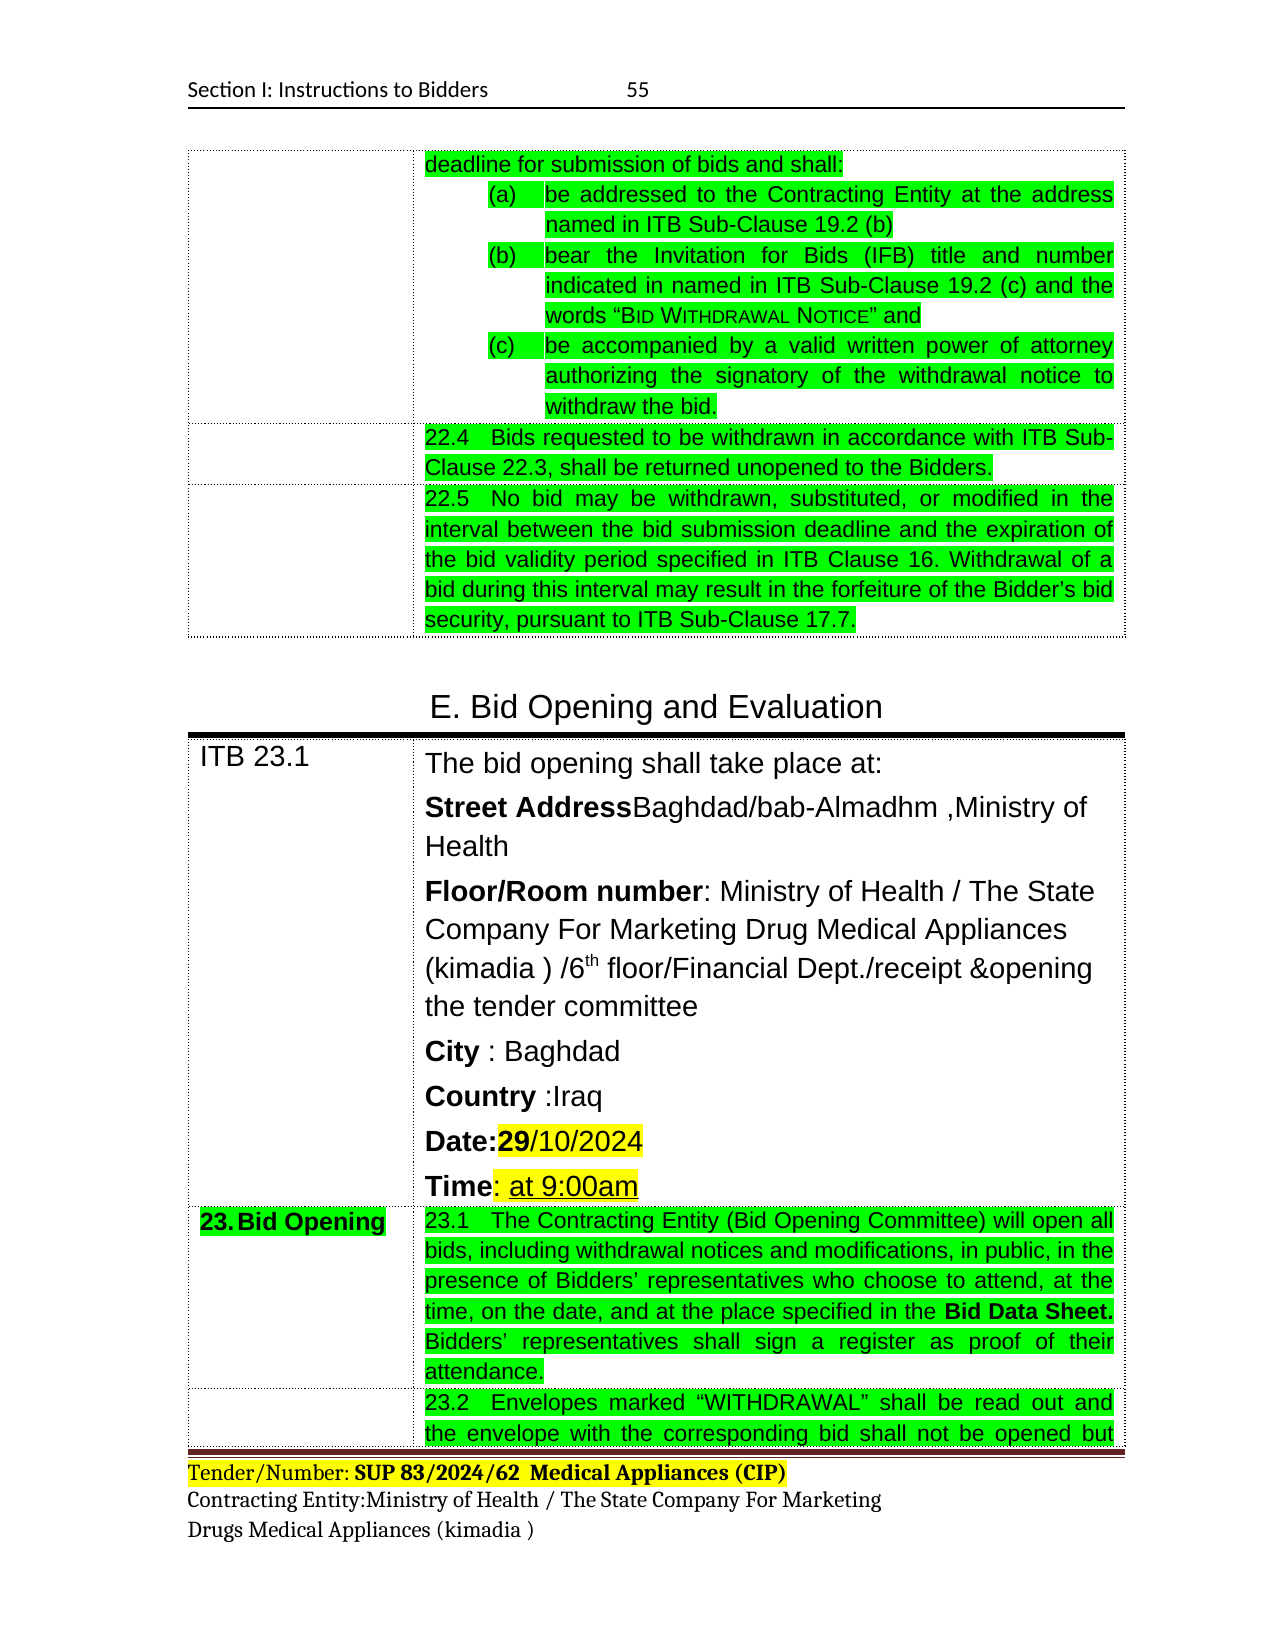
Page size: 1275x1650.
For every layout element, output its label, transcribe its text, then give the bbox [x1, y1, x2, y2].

table_header The bid opening shall take place at: Street AddressBaghdad/bab-Almadhm ,Ministry of Health Floor/Room number: Ministry of Health / The State Company For Marketing Drug Medical Appliances (kimadia ) /6th floor/Financial Dept./receipt &opening the tender committee City : Baghdad Country :Iraq Date:29/10/2024 Time: at 9:00am [413, 739, 1125, 1206]
table_cell [188, 1388, 413, 1446]
table_cell 22.5 No bid may be withdrawn, substituted, or modified in the interval between the bid submission deadline and the expiration of the bid validity period specified in ITB Clause 16. Withdrawal of a bid during this interval may result in the forfeiture of the Bidder’s bid security, pursuant to ITB Sub-Clause 17.7. [413, 484, 1125, 636]
table_cell [188, 484, 413, 636]
text E. Bid Opening and Evaluation [187, 687, 1125, 738]
table_cell 23. Bid Opening [188, 1206, 413, 1388]
table_cell 23.1 The Contracting Entity (Bid Opening Committee) will open all bids, including withdrawal notices and modifications, in public, in the presence of Bidders’ representatives who choose to attend, at the time, on the date, and at the place specified in the Bid Data Sheet. Bidders’ representatives shall sign a register as proof of their attendance. [413, 1206, 1125, 1388]
table_cell 22.4 Bids requested to be withdrawn in accordance with ITB Sub-Clause 22.3, shall be returned unopened to the Bidders. [413, 423, 1125, 484]
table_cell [413, 1388, 1125, 1446]
table_cell [188, 150, 413, 423]
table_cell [413, 150, 1125, 423]
table_cell [188, 423, 413, 484]
table_header ITB 23.1 [188, 739, 413, 1206]
